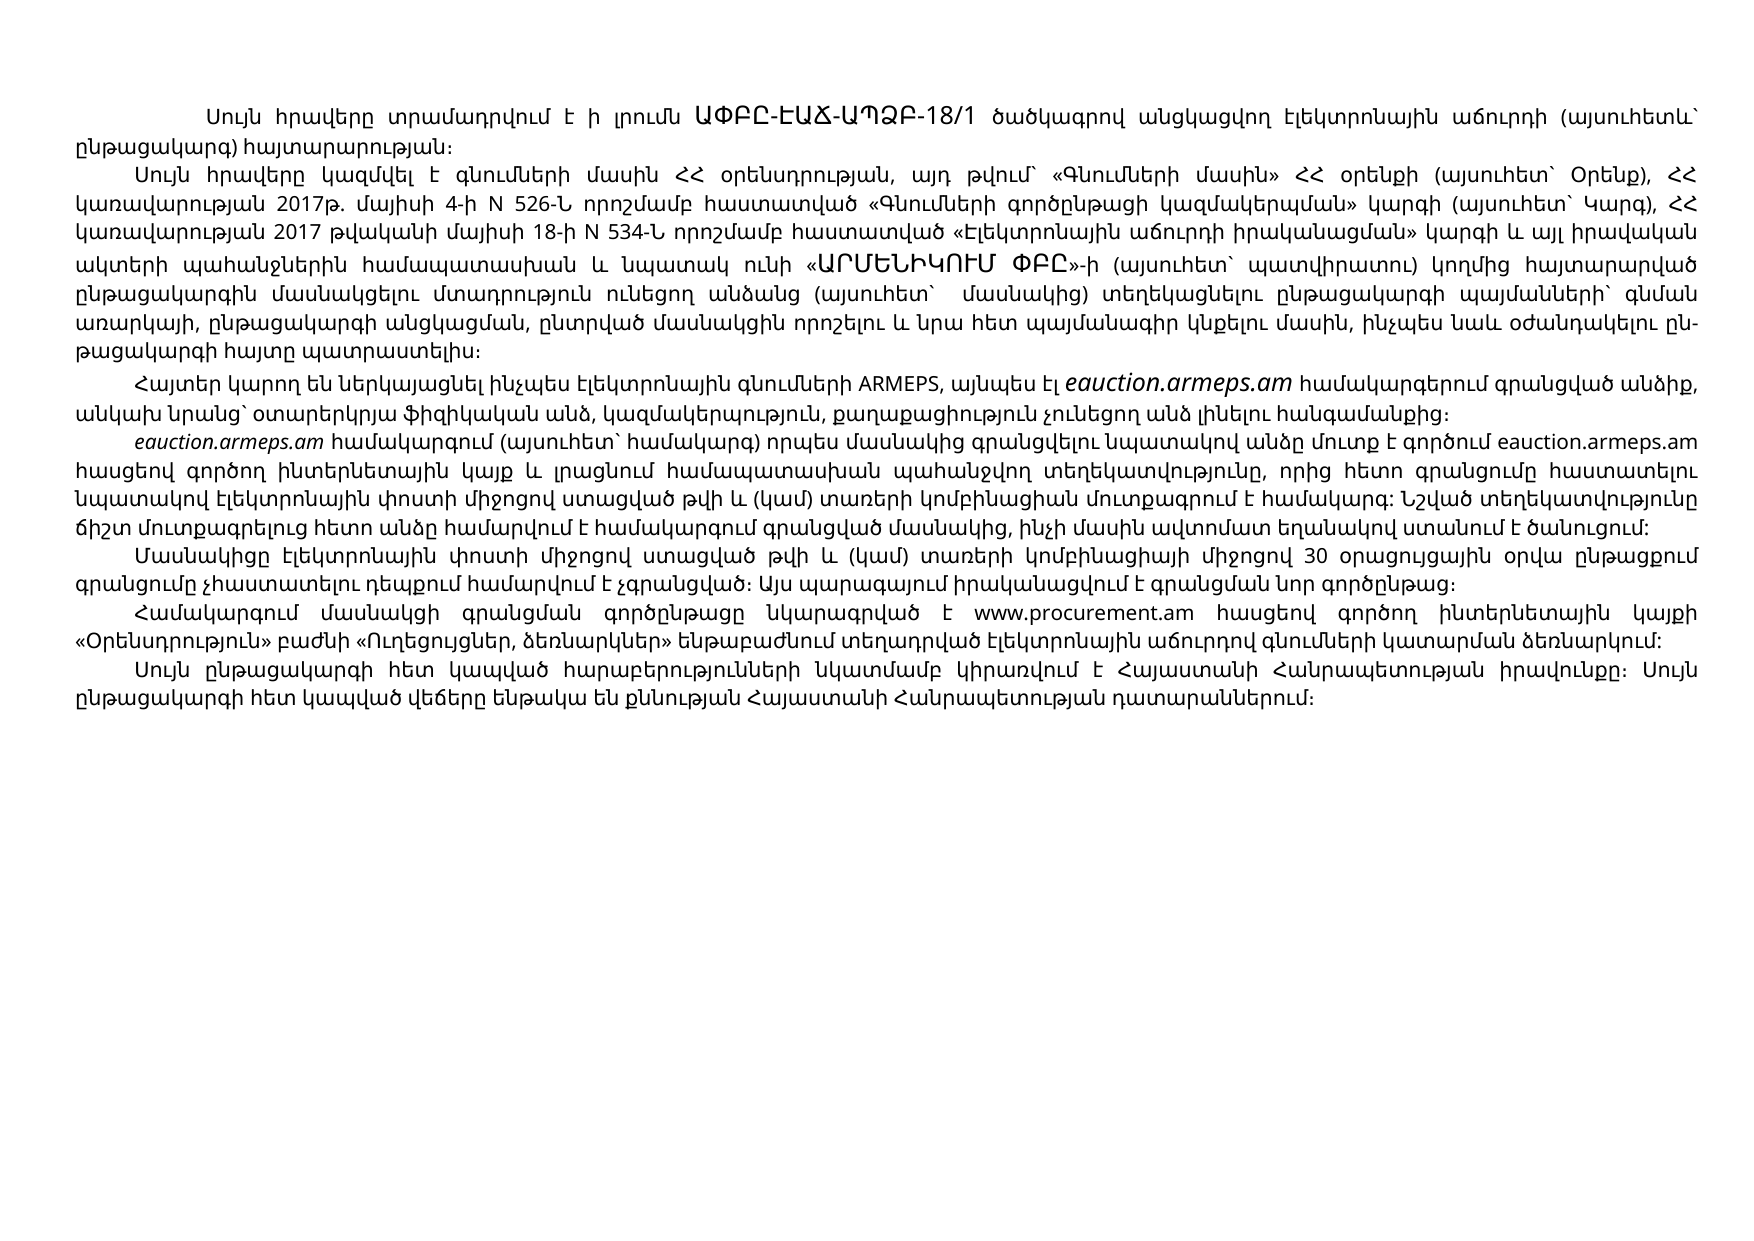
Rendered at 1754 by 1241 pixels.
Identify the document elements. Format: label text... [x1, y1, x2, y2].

text eauction.armeps.am համակարգում (այսուհետ` համակարգ) որպես մասնակից գրանցվելու նպատակով անձը մուտք է գործում eauction.armeps.am հասցեով գործող ինտերնետային կայք և լրացնում համապատասխան պահանջվող տեղեկատվությունը, որից հետո գրանցումը հաստատելու նպատակով էլեկտրոնային փոստի միջոցով ստացված թվի և (կամ) տառերի կոմբինացիան մուտքագրում է համակարգ: Նշված տեղեկատվությունը ճիշտ մուտքագրելուց հետո անձը համարվում է համակարգում գրանցված մասնակից, ինչի մասին ավտոմատ եղանակով ստանում է ծանուցում: [75, 427, 1698, 541]
text Մասնակիցը էլեկտրոնային փոստի միջոցով ստացված թվի և (կամ) տառերի կոմբինացիայի միջոցով 30 օրացույցային օրվա ընթացքում գրանցումը չհաստատելու դեպքում համարվում է չգրանցված։ Այս պարագայում իրականացվում է գրանցման նոր գործընթաց։ [75, 541, 1698, 598]
text Սույն ընթացակարգի հետ կապված հարաբերությունների նկատմամբ կիրառվում է Հայաստանի Հանրապետության իրավունքը։ Սույն ընթացակարգի հետ կապված վեճերը ենթակա են քննության Հայաստանի Հանրապետության դատարաններում։ [75, 655, 1698, 712]
text Սույն հրավերը տրամադրվում է ի լրումն ԱՓԲԸ-ԷԱՃ-ԱՊՁԲ-18/1 ծածկագրով անցկացվող էլեկտրոնային աճուրդի (այսուհետև` ընթացակարգ) հայտարարության։ [75, 98, 1698, 160]
text Համակարգում մասնակցի գրանցման գործընթացը նկարագրված է www.procurement.am հասցեով գործող ինտերնետային կայքի «Օրենսդրություն» բաժնի «Ուղեցույցներ, ձեռնարկներ» ենթաբաժնում տեղադրված էլեկտրոնային աճուրդով գնումների կատարման ձեռնարկում: [75, 598, 1698, 655]
text Հայտեր կարող են ներկայացնել ինչպես էլեկտրոնային գնումների ARMEPS, այնպես էլ eauction.armeps.am համակարգերում գրանցված անձիք, անկախ նրանց` օտարերկրյա ֆիզիկական անձ, կազմակերպություն, քաղաքացիություն չունեցող անձ լինելու հանգամանքից։ [75, 365, 1698, 427]
text Սույն հրավերը կազմվել է գնումների մասին ՀՀ օրենսդրության, այդ թվում` «Գնումների մասին» ՀՀ օրենքի (այսուհետ` Օրենք), ՀՀ կառավարության 2017թ. մայիսի 4-ի N 526-Ն որոշմամբ հաստատված «Գնումների գործընթացի կազմակերպման» կարգի (այսուհետ` Կարգ), ՀՀ կառավարության 2017 թվականի մայիսի 18-ի N 534-Ն որոշմամբ հաստատված «Էլեկտրոնային աճուրդի իրականացման» կարգի և այլ իրավական ակտերի պահանջներին համապատասխան և նպատակ ունի «ԱՐՄԵՆԻԿՈՒՄ ՓԲԸ»-ի (այսուհետ` պատվիրատու) կողմից հայտարարված ընթացակարգին մասնակցելու մտադրություն ունեցող անձանց (այսուհետ` մասնակից) տեղեկացնելու ընթացակարգի պայմանների` գնման առարկայի, ընթացակարգի անցկացման, ընտրված մասնակցին որոշելու և նրա հետ պայմանագիր կնքելու մասին, ինչպես նաև օժանդակելու ընթացակարգի հայտը պատրաստելիս։ [75, 160, 1698, 365]
